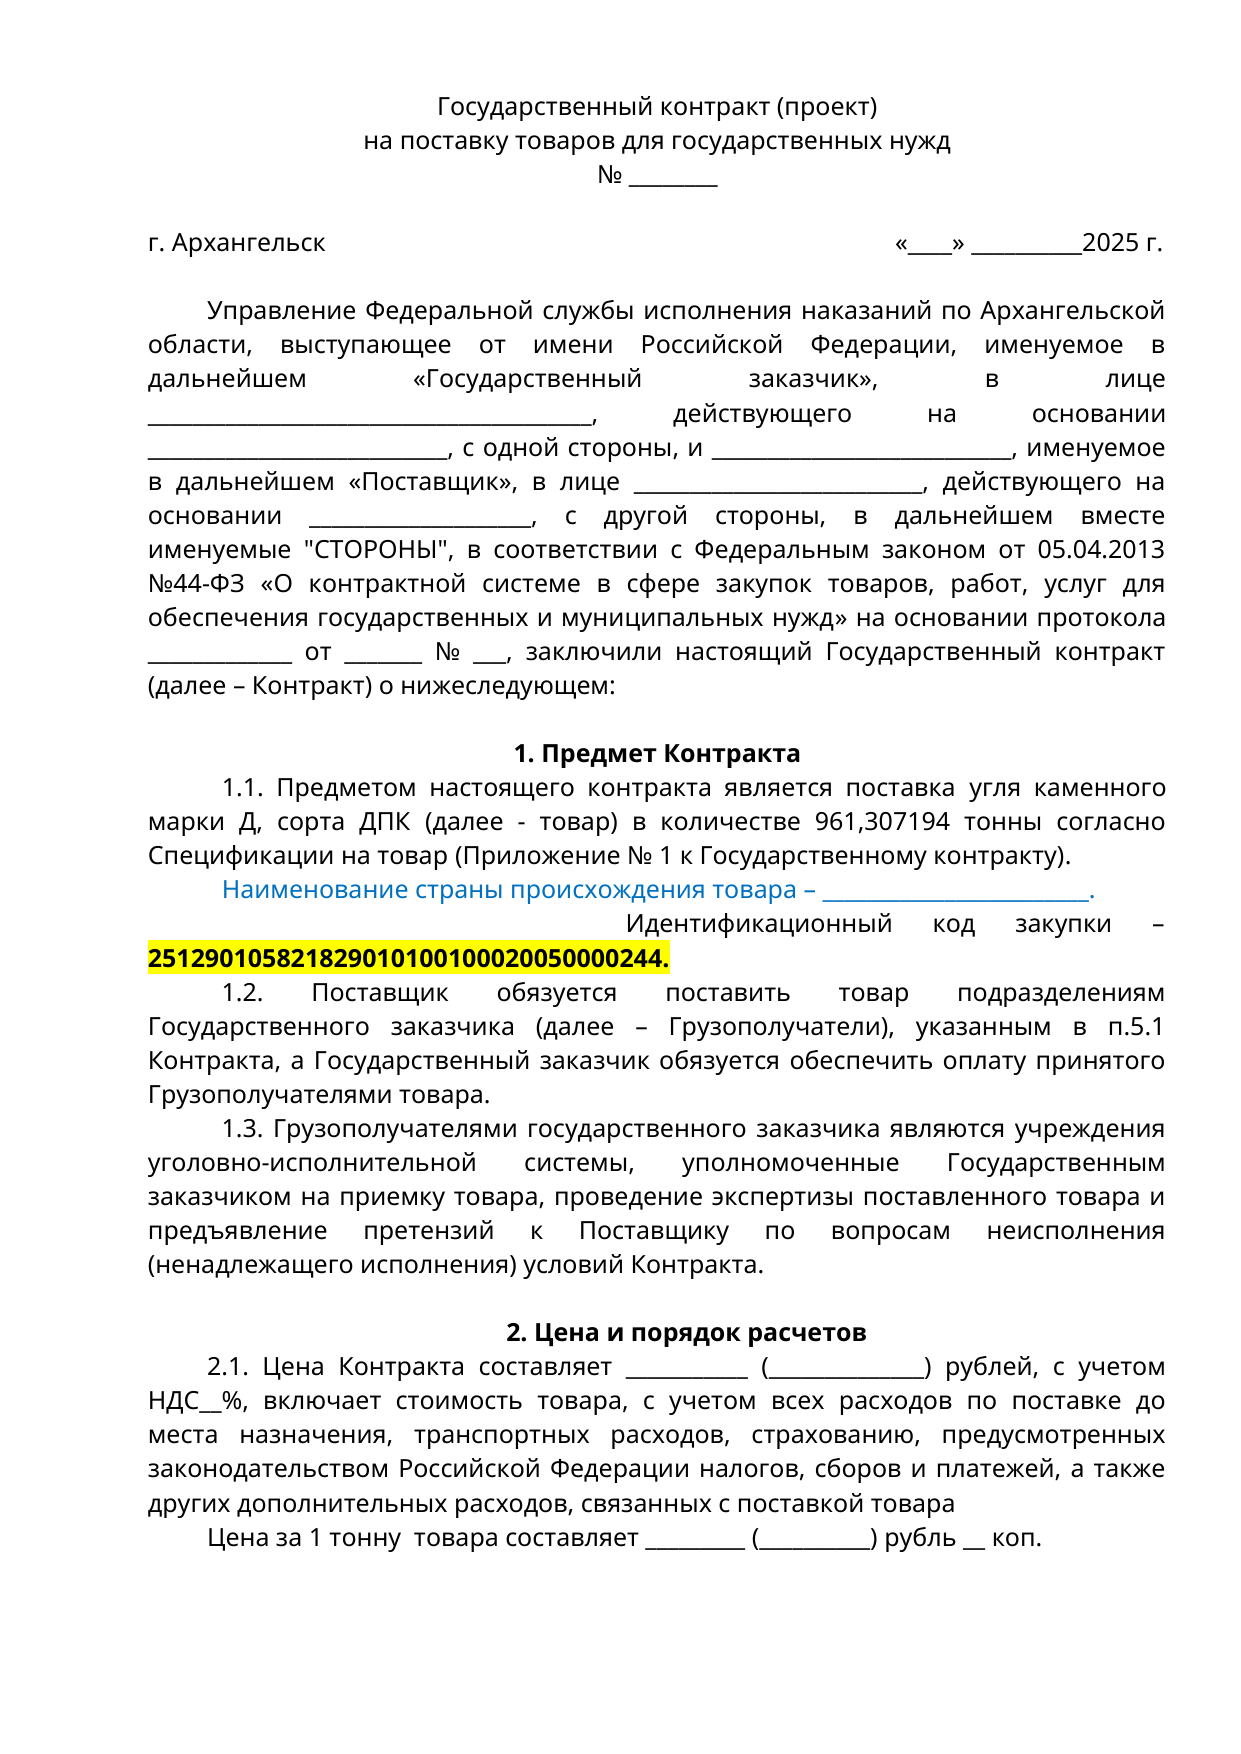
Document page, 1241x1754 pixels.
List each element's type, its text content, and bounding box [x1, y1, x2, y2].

text Государственный контракт (проект) [148, 89, 1167, 123]
text Управление Федеральной службы исполнения наказаний по Архангельской области, выступающее от имени Российской Федерации, именуемое в дальнейшем «Государственный заказчик», в лице ________________________________________, действующего на основании ___________________________, с одной стороны, и ___________________________, именуемое в дальнейшем «Поставщик», в лице __________________________, действующего на основании ____________________, с другой стороны, в дальнейшем вместе именуемые "СТОРОНЫ", в соответствии с Федеральным законом от 05.04.2013 №44-ФЗ «О контрактной системе в сфере закупок товаров, работ, услуг для обеспечения государственных и муниципальных нужд» на основании протокола _____________ от _______ № ___, заключили настоящий Государственный контракт (далее – Контракт) о нижеследующем: [148, 293, 1167, 702]
text Цена за 1 тонну товара составляет _________ (__________) рубль __ коп. [148, 1519, 1167, 1553]
text г. Архангельск «____» __________2025 г. [148, 225, 1167, 259]
text 1.3. Грузополучателями государственного заказчика являются учреждения уголовно-исполнительной системы, уполномоченные Государственным заказчиком на приемку товара, проведение экспертизы поставленного товара и предъявление претензий к Поставщику по вопросам неисполнения (ненадлежащего исполнения) условий Контракта. [148, 1111, 1167, 1281]
text Идентификационный код закупки – 251290105821829010100100020050000244. [148, 906, 1167, 974]
text 2.1. Цена Контракта составляет ___________ (______________) рублей, с учетом НДС__%, включает стоимость товара, с учетом всех расходов по поставке до места назначения, транспортных расходов, страхованию, предусмотренных законодательством Российской Федерации налогов, сборов и платежей, а также других дополнительных расходов, связанных с поставкой товара [148, 1349, 1167, 1519]
text № ________ [148, 157, 1167, 191]
text 1.2. Поставщик обязуется поставить товар подразделениям Государственного заказчика (далее – Грузополучатели), указанным в п.5.1 Контракта, а Государственный заказчик обязуется обеспечить оплату принятого Грузополучателями товара. [148, 974, 1167, 1111]
text 1.1. Предметом настоящего контракта является поставка угля каменного марки Д, сорта ДПК (далее - товар) в количестве 961,307194 тонны согласно Спецификации на товар (Приложение № 1 к Государственному контракту). [148, 770, 1167, 872]
text 1. Предмет Контракта [148, 736, 1167, 770]
text 2. Цена и порядок расчетов [148, 1315, 1167, 1349]
text Наименование страны происхождения товара – ________________________. [148, 872, 1167, 906]
text на поставку товаров для государственных нужд [148, 123, 1167, 157]
